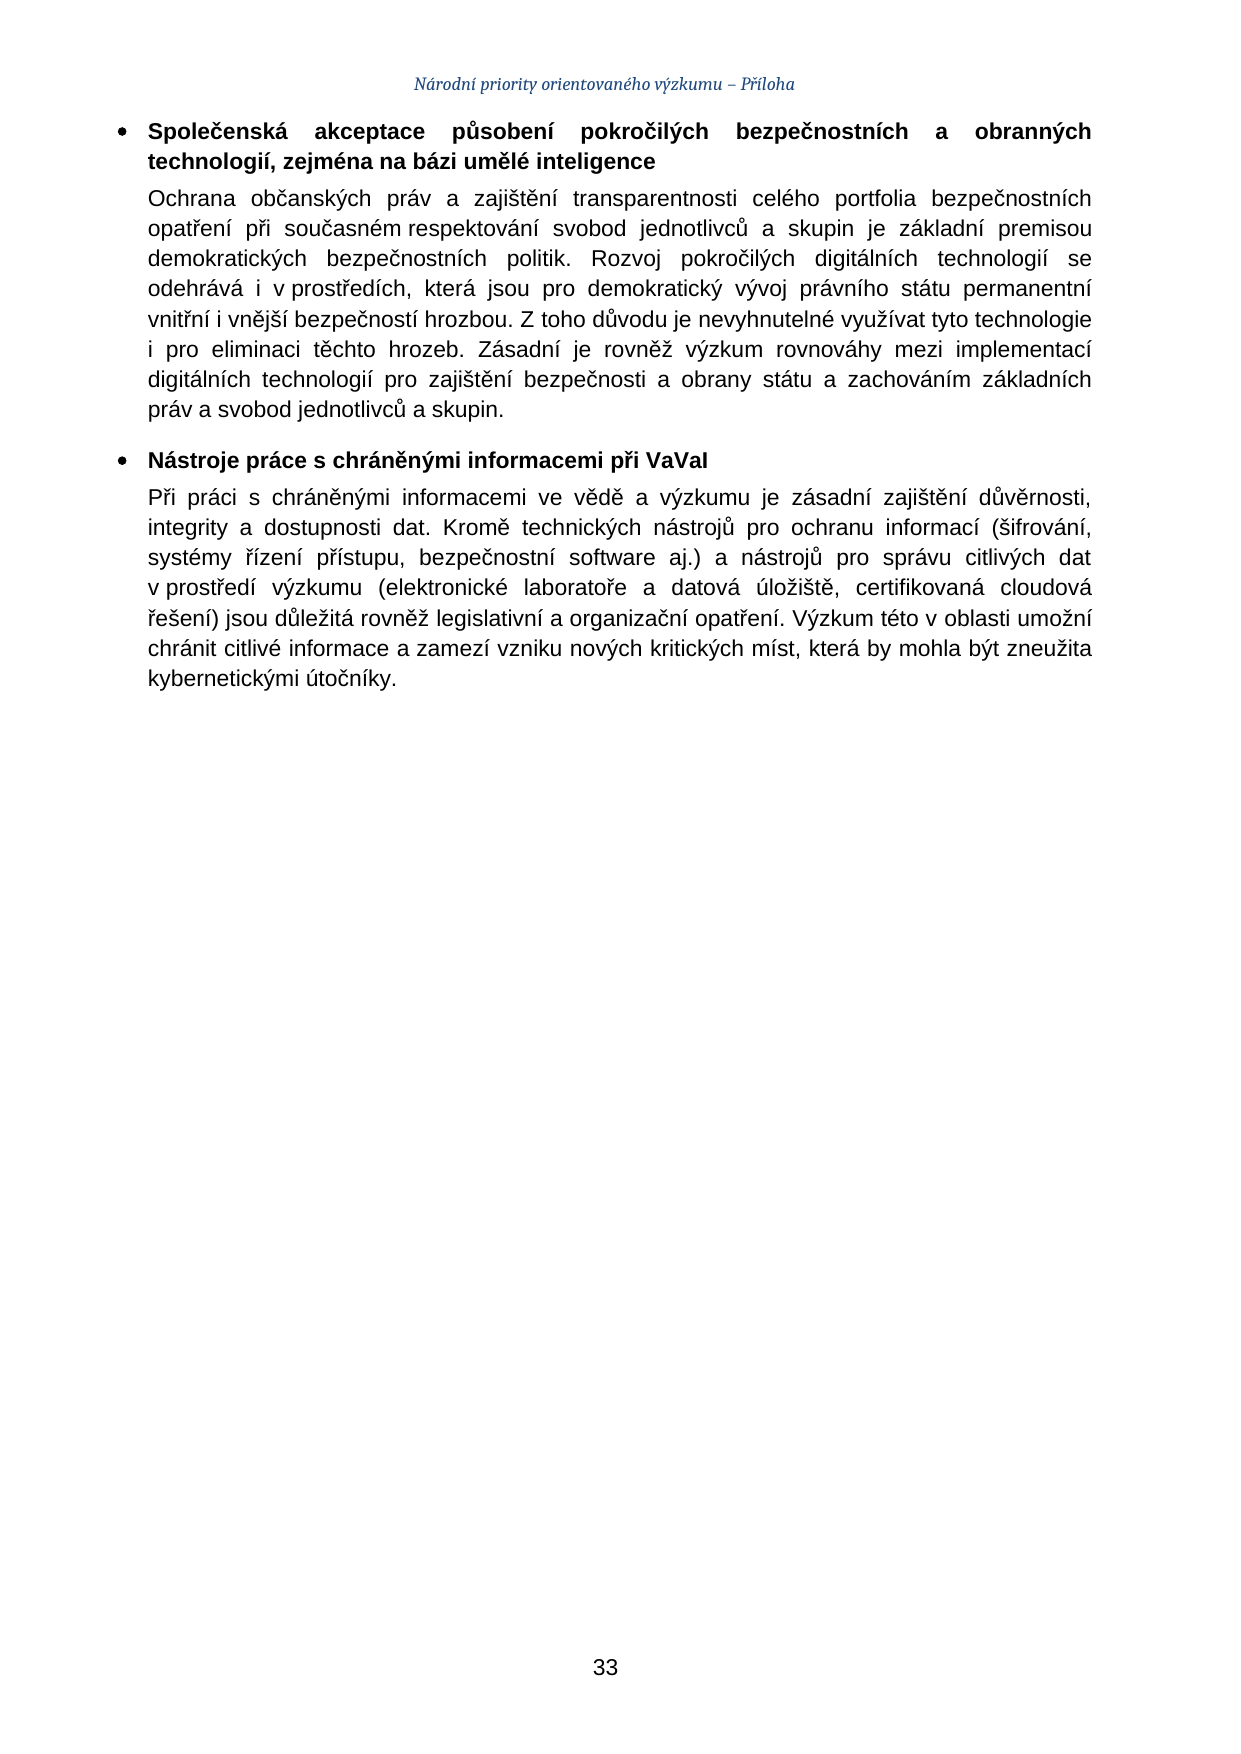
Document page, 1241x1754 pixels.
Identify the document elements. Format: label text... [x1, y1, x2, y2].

list Nástroje práce s chráněnými informacemi při VaVaI [118, 447, 1092, 474]
text Při práci s chráněnými informacemi ve vědě a výzkumu je zásadní zajištění důvěrnosti, integrity a dostupnosti dat. Kromě technických nástrojů pro ochranu informací (šifrování, systémy řízení přístupu, bezpečnostní software aj.) a nástrojů pro správu citlivých dat v prostředí výzkumu (elektronické laboratoře a datová úložiště, certifikovaná cloudová řešení) jsou důležitá rovněž legislativní a organizační opatření. Výzkum této v oblasti umožní chránit citlivé informace a zamezí vzniku nových kritických míst, která by mohla být zneužita kybernetickými útočníky. [148, 484, 1092, 691]
list Společenská akceptace působení pokročilých bezpečnostních a obranných technologií, zejména na bázi umělé inteligence [118, 118, 1092, 175]
text Ochrana občanských práv a zajištění transparentnosti celého portfolia bezpečnostních opatření při současném respektování svobod jednotlivců a skupin je základní premisou demokratických bezpečnostních politik. Rozvoj pokročilých digitálních technologií se odehrává i v prostředích, která jsou pro demokratický vývoj právního státu permanentní vnitřní i vnější bezpečností hrozbou. Z toho důvodu je nevyhnutelné využívat tyto technologie i pro eliminaci těchto hrozeb. Zásadní je rovněž výzkum rovnováhy mezi implementací digitálních technologií pro zajištění bezpečnosti a obrany státu a zachováním základních práv a svobod jednotlivců a skupin. [148, 185, 1092, 423]
